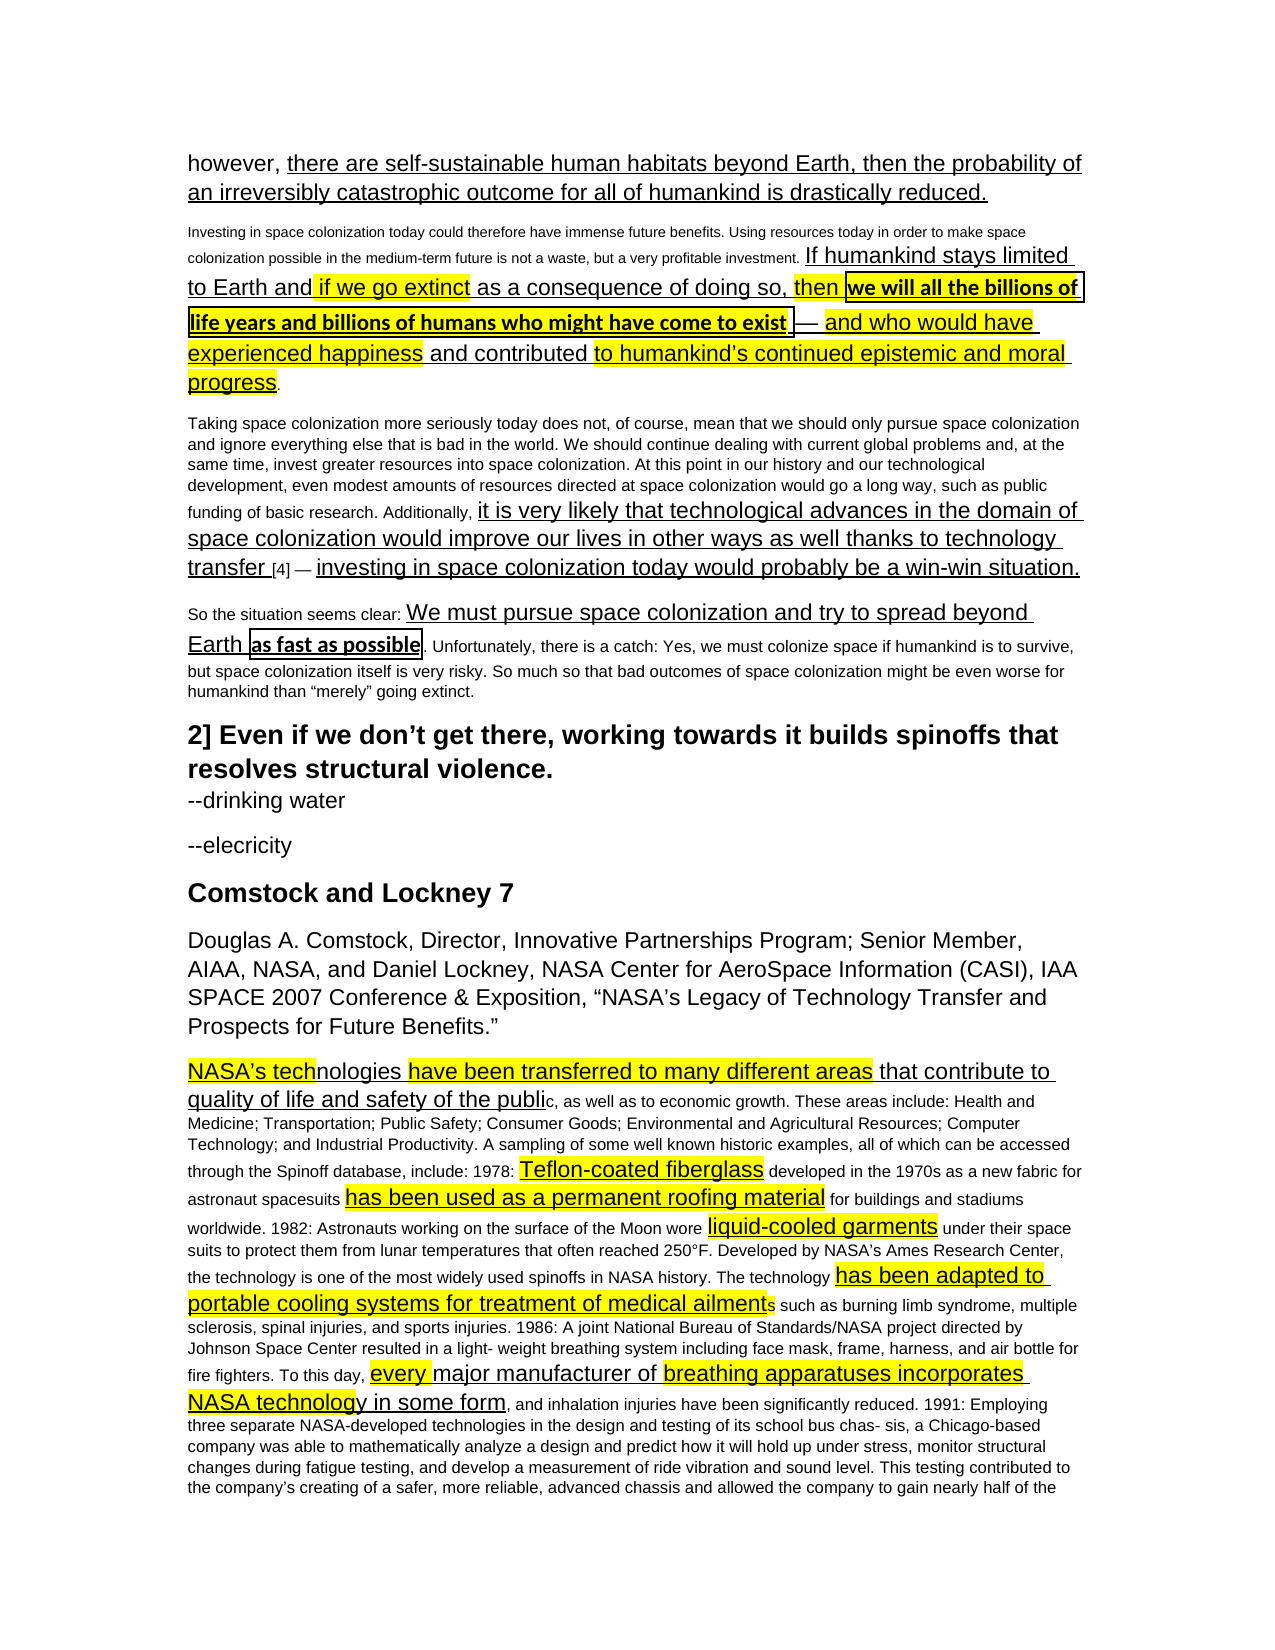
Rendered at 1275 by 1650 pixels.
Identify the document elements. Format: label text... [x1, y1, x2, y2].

text So the situation seems clear: We must pursue space colonization and try to spread beyond Earth as fast as possible. Unfortunately, there is a catch: Yes, we must colonize space if humankind is to survive, but space colonization itself is very risky. So much so that bad outcomes of space colonization might be even worse for humankind than “merely” going extinct. [187, 599, 1087, 701]
text Investing in space colonization today could therefore have immense future benefits. Using resources today in order to make space colonization possible in the medium-term future is not a waste, but a very profitable investment. If humankind stays limited to Earth and if we go extinct as a consequence of doing so, then we will all the billions of life years and billions of humans who might have come to exist — and who would have experienced happiness and contributed to humankind’s continued epistemic and moral progress. [187, 223, 1087, 395]
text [187, 1058, 1087, 1497]
text --drinking water [187, 787, 1087, 813]
text Douglas A. Comstock, Director, Innovative Partnerships Program; Senior Member, AIAA, NASA, and Daniel Lockney, NASA Center for AeroSpace Information (CASI), IAA SPACE 2007 Conference & Exposition, “NASA’s Legacy of Technology Transfer and Prospects for Future Benefits.” [187, 927, 1087, 1039]
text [187, 150, 1087, 205]
text Taking space colonization more seriously today does not, of course, mean that we should only pursue space colonization and ignore everything else that is bad in the world. We should continue dealing with current global problems and, at the same time, invest greater resources into space colonization. At this point in our history and our technological development, even modest amounts of resources directed at space colonization would go a long way, such as public funding of basic research. Additionally, it is very likely that technological advances in the domain of space colonization would improve our lives in other ways as well thanks to technology transfer [4] — investing in space colonization today would probably be a win-win situation. [187, 414, 1087, 580]
text Comstock and Lockney 7 [187, 877, 1087, 908]
subtitle 2] Even if we don’t get there, working towards it builds spinoffs that resolves structural violence. [187, 719, 1087, 784]
text --elecricity [187, 832, 1087, 858]
